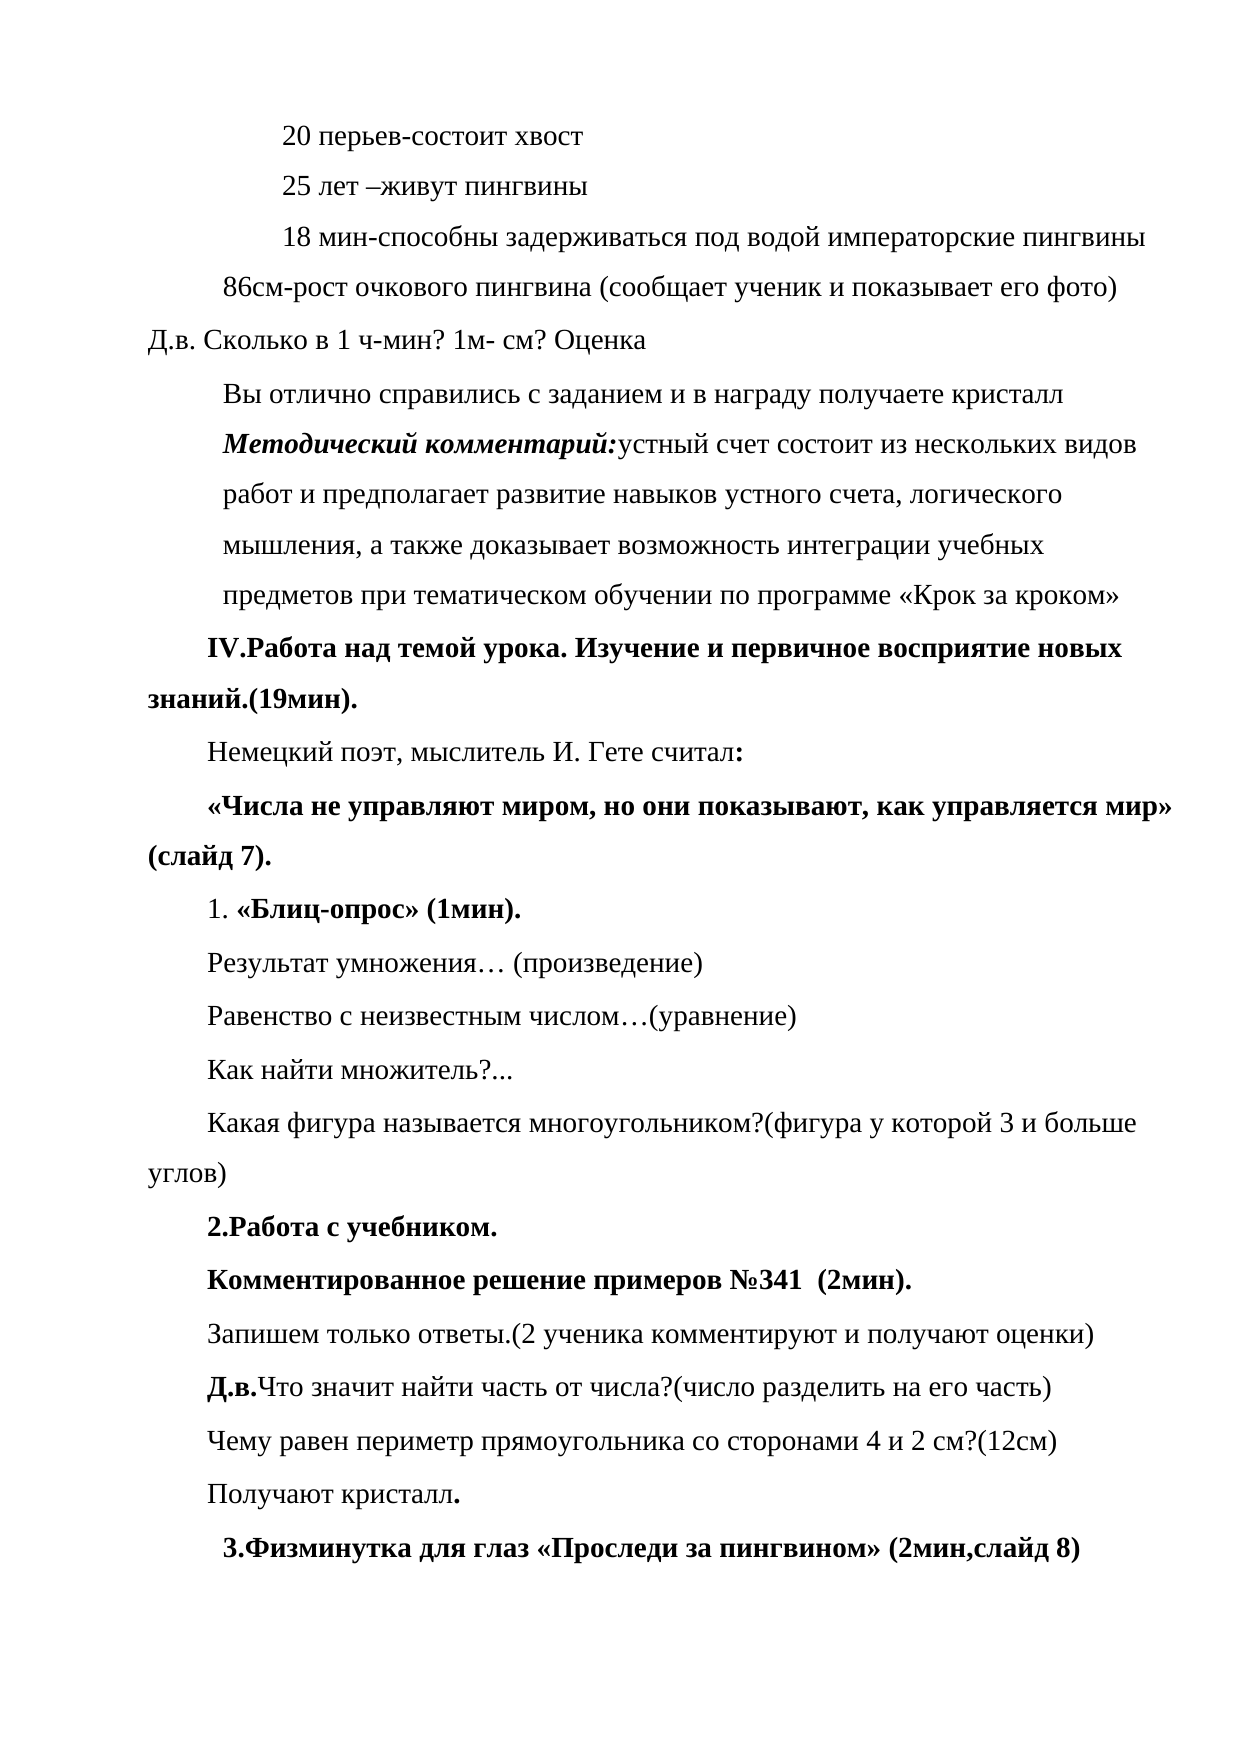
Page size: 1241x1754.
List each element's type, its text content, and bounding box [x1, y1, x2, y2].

text 2.Работа с учебником. [148, 1209, 1181, 1243]
text Получают кристалл. [148, 1476, 1181, 1510]
text Какая фигура называется многоугольником?(фигура у которой 3 и больше углов) [148, 1105, 1181, 1189]
text Немецкий поэт, мыслитель И. Гете считал: [148, 734, 1181, 768]
text Комментированное решение примеров №341 (2мин). [148, 1262, 1181, 1296]
text Запишем только ответы.(2 ученика комментируют и получают оценки) [148, 1316, 1181, 1349]
text «Числа не управляют миром, но они показывают, как управляется мир» (слайд 7). [148, 788, 1181, 872]
list 25 лет –живут пингвины [223, 168, 1181, 202]
text Д.в. Сколько в 1 ч-мин? 1м- см? Оценка [148, 322, 1181, 356]
text Результат умножения… (произведение) [148, 945, 1181, 978]
list Методический комментарий:устный счет состоит из нескольких видов работ и предполагает развитие навыков устного счета, логического мышления, а также доказывает возможность интеграции учебных предметов при тематическом обучении по программе «Крок за кроком» [223, 426, 1181, 611]
text ІV.Работа над темой урока. Изучение и первичное восприятие новых знаний.(19мин). [148, 631, 1181, 714]
text 1. «Блиц-опрос» (1мин). [148, 892, 1181, 925]
list 20 перьев-состоит хвост [223, 118, 1181, 152]
list 18 мин-способны задерживаться под водой императорские пингвины [223, 219, 1181, 252]
text Равенство с неизвестным числом…(уравнение) [148, 998, 1181, 1032]
text Чему равен периметр прямоугольника со сторонами 4 и 2 см?(12см) [148, 1423, 1181, 1456]
list Вы отлично справились с заданием и в награду получаете кристалл [223, 376, 1181, 409]
list 86см-рост очкового пингвина (сообщает ученик и показывает его фото) [223, 269, 1181, 303]
text Как найти множитель?... [148, 1052, 1181, 1085]
list 3.Физминутка для глаз «Проследи за пингвином» (2мин,слайд 8) [223, 1530, 1181, 1563]
text Д.в.Что значит найти часть от числа?(число разделить на его часть) [148, 1369, 1181, 1403]
